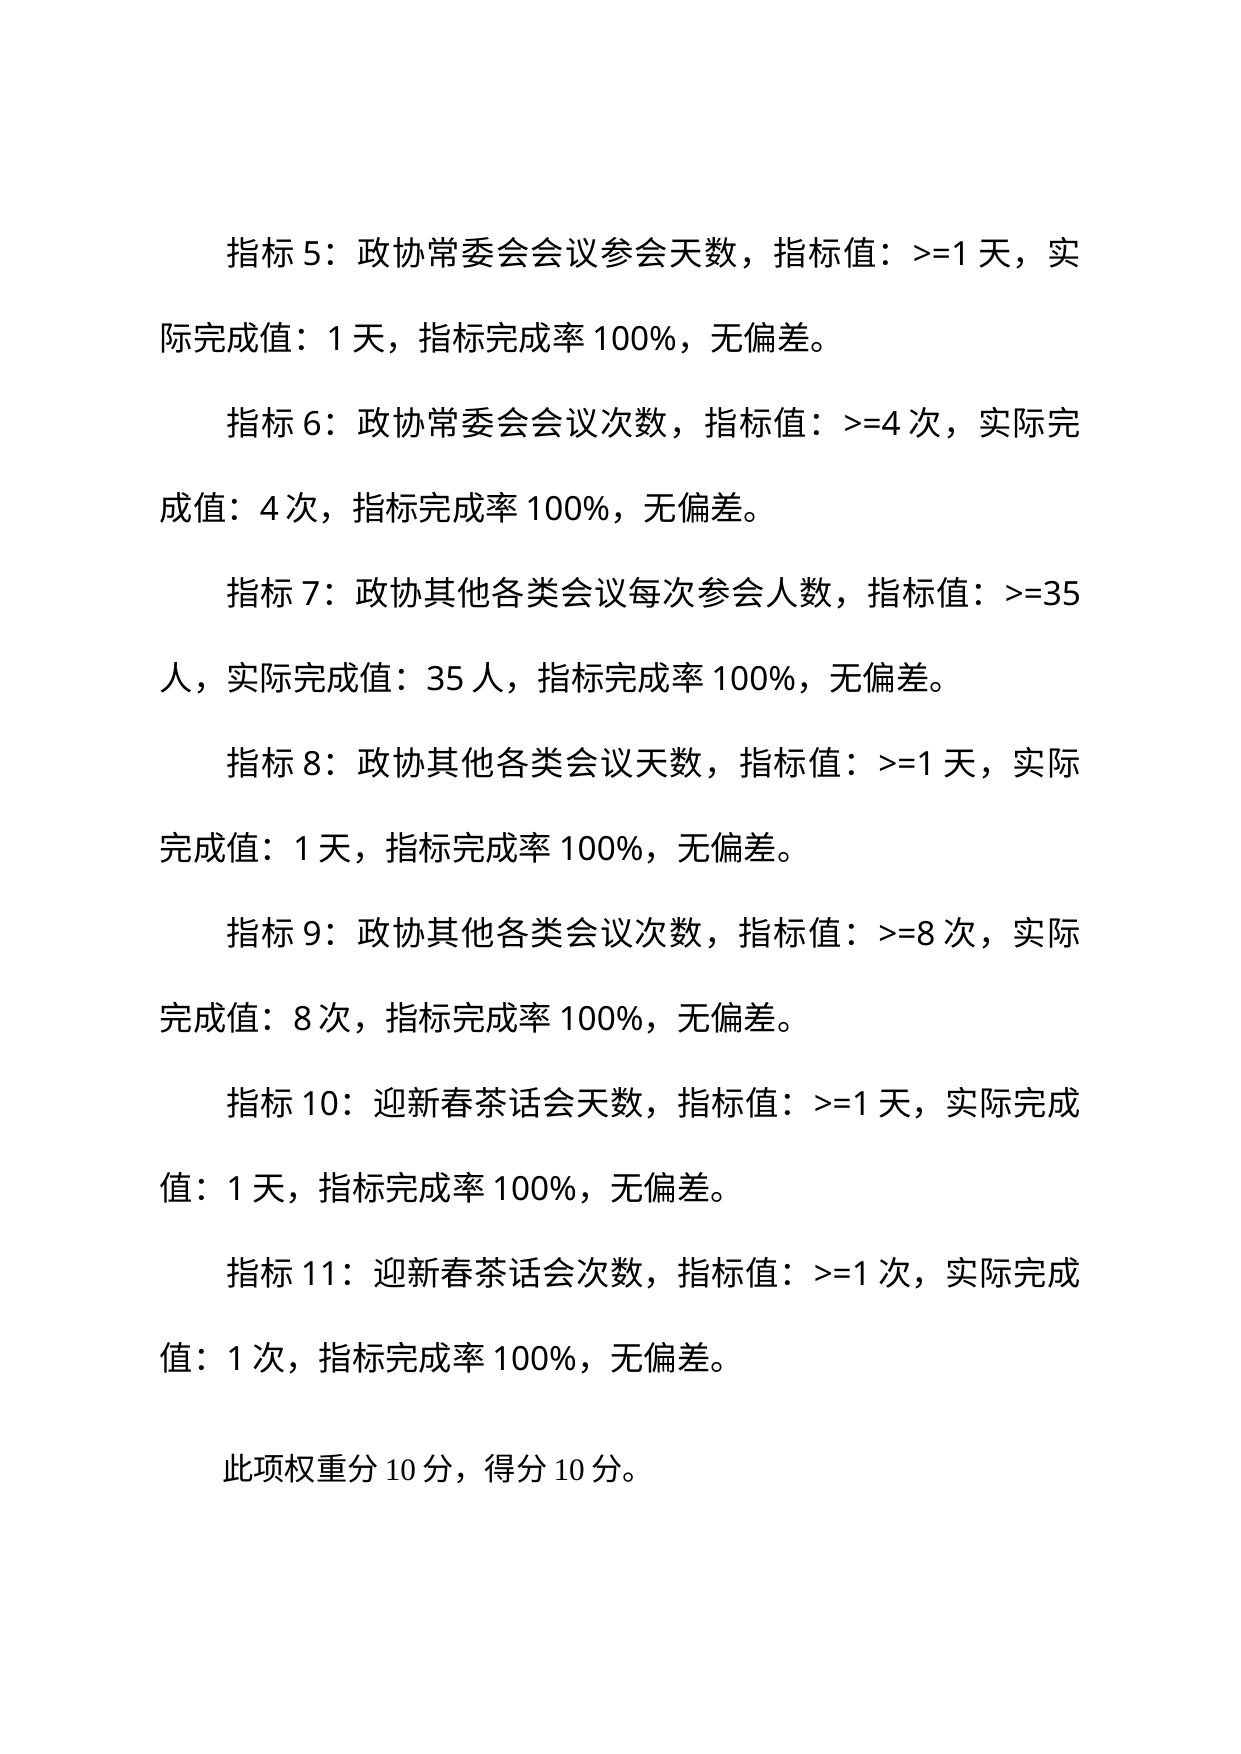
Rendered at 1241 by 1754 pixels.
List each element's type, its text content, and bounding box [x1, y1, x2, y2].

text 指标8：政协其他各类会议天数，指标值：>=1天，实际完成值：1天，指标完成率100%，无偏差。 [159, 719, 1081, 889]
text 指标5：政协常委会会议参会天数，指标值：>=1天，实际完成值：1天，指标完成率100%，无偏差。 [159, 209, 1081, 379]
text 指标11：迎新春茶话会次数，指标值：>=1次，实际完成值：1次，指标完成率100%，无偏差。 [159, 1229, 1081, 1399]
title 此项权重分10分，得分10分。 [159, 1424, 1081, 1509]
text 指标7：政协其他各类会议每次参会人数，指标值：>=35人，实际完成值：35人，指标完成率100%，无偏差。 [159, 549, 1081, 719]
text 指标10：迎新春茶话会天数，指标值：>=1天，实际完成值：1天，指标完成率100%，无偏差。 [159, 1059, 1081, 1229]
text 指标6：政协常委会会议次数，指标值：>=4次，实际完成值：4次，指标完成率100%，无偏差。 [159, 379, 1081, 549]
text 指标9：政协其他各类会议次数，指标值：>=8次，实际完成值：8次，指标完成率100%，无偏差。 [159, 889, 1081, 1059]
